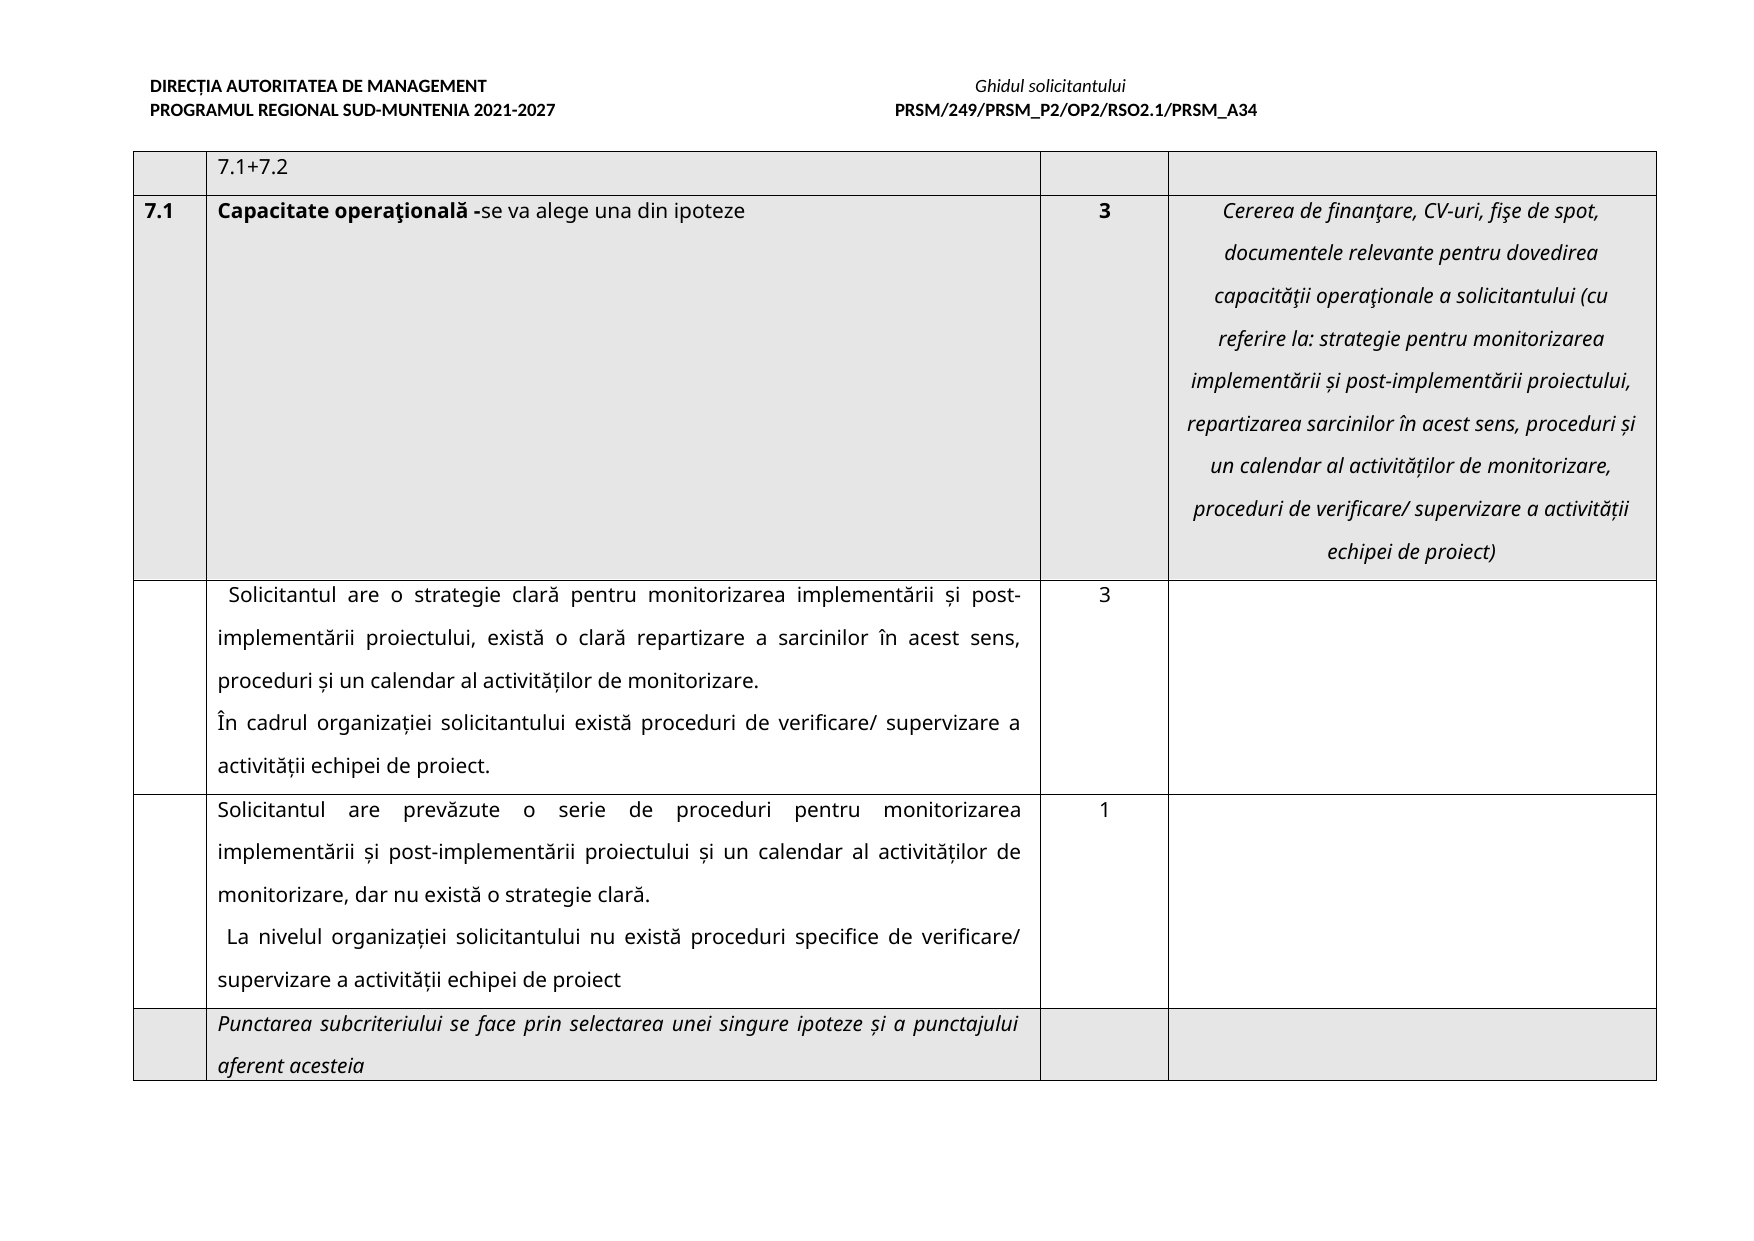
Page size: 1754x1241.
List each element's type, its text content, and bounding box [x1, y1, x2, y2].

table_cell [207, 152, 1040, 195]
table_cell [1169, 152, 1656, 195]
table_cell [1169, 795, 1656, 1008]
table_cell 7 [134, 152, 206, 195]
table_cell 7.1 [134, 196, 206, 579]
table_cell 3 [1041, 196, 1168, 579]
table_cell Capacitate operaţională -se va alege una din ipoteze [207, 196, 1040, 579]
table_cell Solicitantul are prevăzute o serie de proceduri pentru monitorizarea implementării și post-implementării proiectului și un calendar al activităților de monitorizare, dar nu există o strategie clară. La nivelul organizației solicitantului nu există proceduri specifice de verificare/ supervizare a activității echipei de proiect [207, 795, 1040, 1008]
table_cell Solicitantul are o strategie clară pentru monitorizarea implementării și post-implementării proiectului, există o clară repartizare a sarcinilor în acest sens, proceduri și un calendar al activităților de monitorizare. În cadrul organizației solicitantului există proceduri de verificare/ supervizare a activității echipei de proiect. [207, 581, 1040, 794]
table_cell [134, 1009, 206, 1080]
table_cell Punctarea subcriteriului se face prin selectarea unei singure ipoteze și a punctajului aferent acesteia [207, 1009, 1040, 1080]
table_cell Cererea de finanţare, CV-uri, fişe de spot, documentele relevante pentru dovedirea capacităţii operaţionale a solicitantului (cu referire la: strategie pentru monitorizarea implementării și post-implementării proiectului, repartizarea sarcinilor în acest sens, proceduri și un calendar al activităților de monitorizare, proceduri de verificare/ supervizare a activității echipei de proiect) [1169, 196, 1656, 579]
table_cell [134, 795, 206, 1008]
table_cell 1 [1041, 795, 1168, 1008]
table_cell 3 [1041, 581, 1168, 794]
table_cell [1169, 1009, 1656, 1080]
table_cell 5 [1041, 152, 1168, 195]
table_cell [1169, 581, 1656, 794]
table_cell [134, 581, 206, 794]
table_cell [1041, 1009, 1168, 1080]
